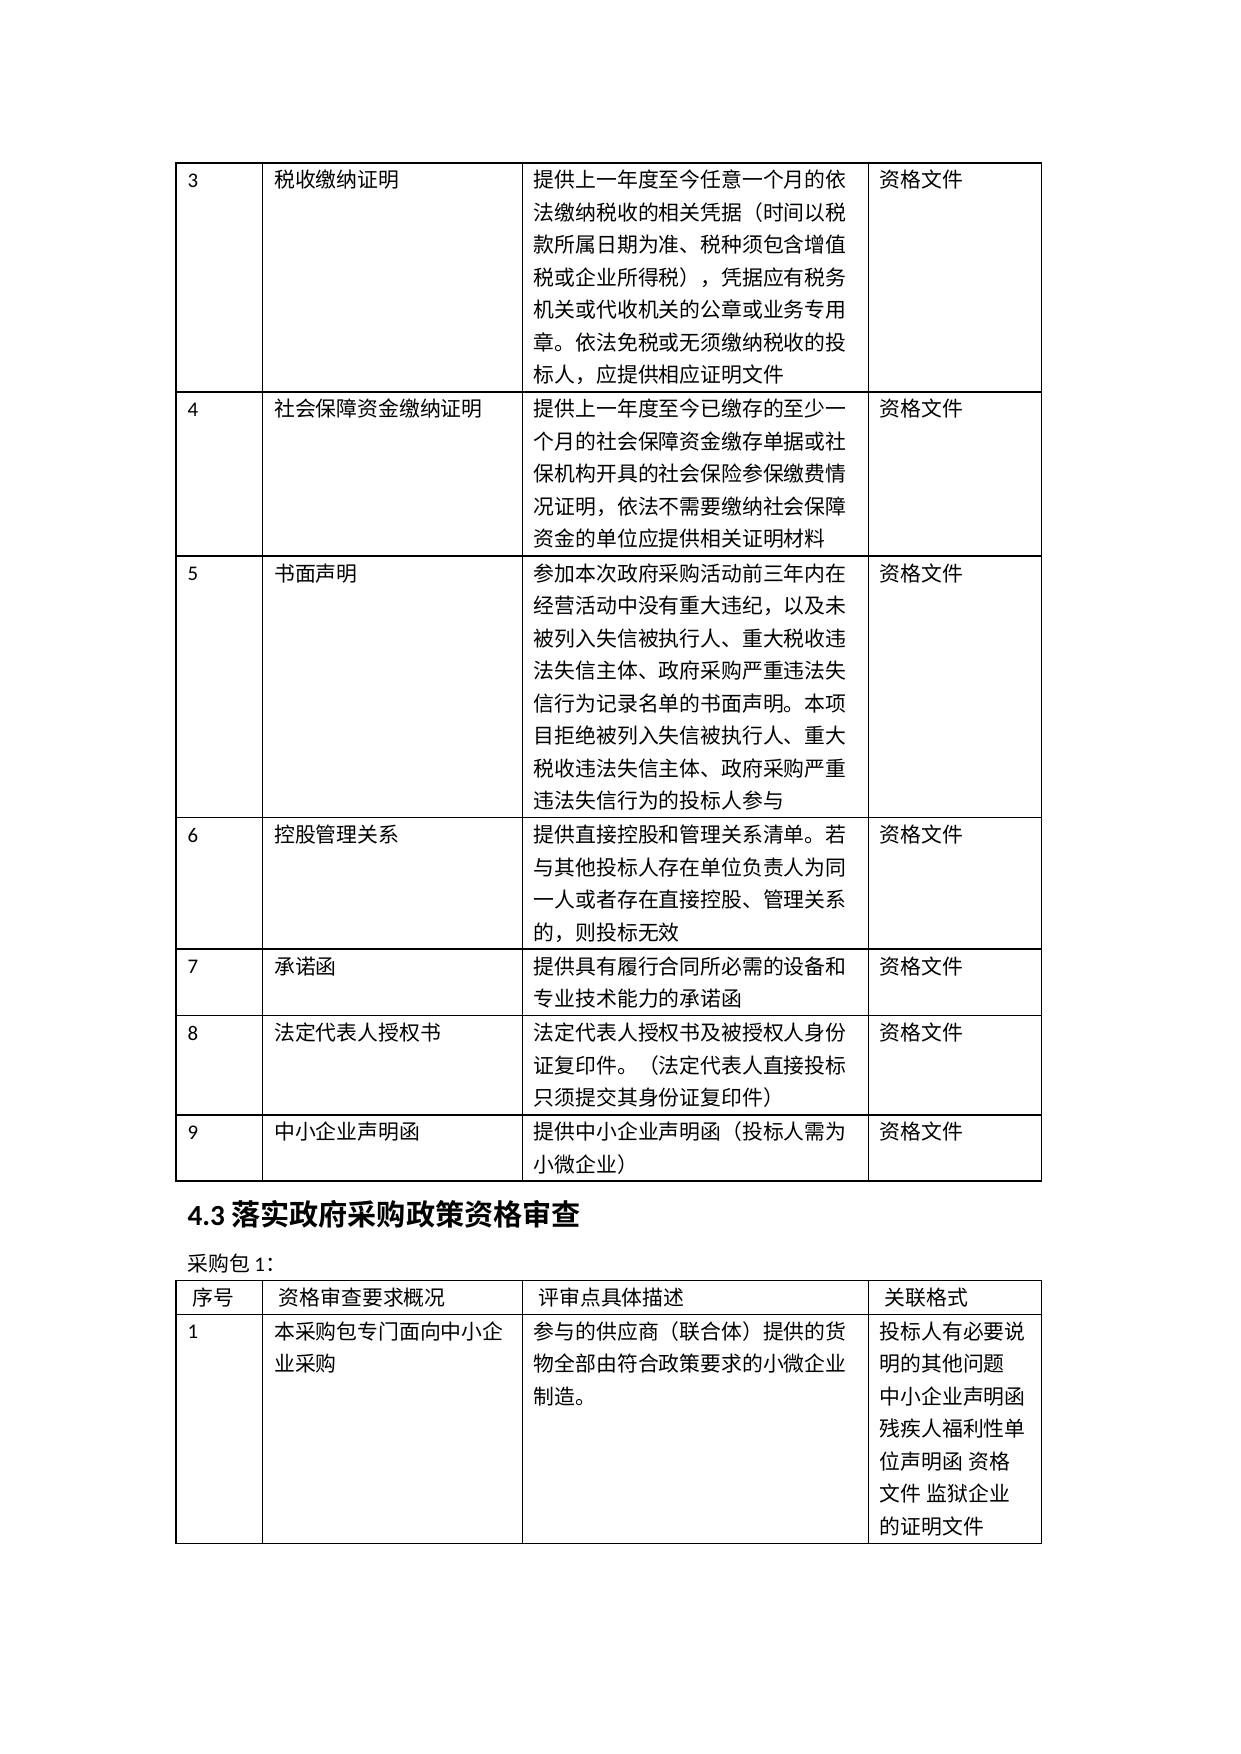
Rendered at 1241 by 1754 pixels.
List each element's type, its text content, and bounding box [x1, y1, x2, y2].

table_cell 8 [177, 1016, 262, 1114]
table_cell 资格文件 [869, 1116, 1041, 1180]
table_cell 提供直接控股和管理关系清单。若与其他投标人存在单位负责人为同一人或者存在直接控股、管理关系的，则投标无效 [523, 818, 868, 948]
table_cell 控股管理关系 [263, 818, 522, 948]
table_cell 税收缴纳证明 [263, 164, 522, 391]
table_cell 5 [177, 557, 262, 817]
table_cell 本采购包专门面向中小企业采购 [263, 1315, 522, 1543]
table_cell 资格文件 [869, 393, 1041, 555]
table_cell 法定代表人授权书及被授权人身份证复印件。（法定代表人直接投标只须提交其身份证复印件） [523, 1016, 868, 1114]
table_header 序号 [177, 1281, 262, 1313]
table_cell 提供上一年度至今已缴存的至少一个月的社会保障资金缴存单据或社保机构开具的社会保险参保缴费情况证明，依法不需要缴纳社会保障资金的单位应提供相关证明材料 [523, 393, 868, 555]
table_cell 提供中小企业声明函（投标人需为小微企业） [523, 1116, 868, 1180]
table_cell 1 [177, 1315, 262, 1543]
table_cell 资格文件 [869, 164, 1041, 391]
table_cell 中小企业声明函 [263, 1116, 522, 1180]
table_cell 参加本次政府采购活动前三年内在经营活动中没有重大违纪，以及未被列入失信被执行人、重大税收违法失信主体、政府采购严重违法失信行为记录名单的书面声明。本项目拒绝被列入失信被执行人、重大税收违法失信主体、政府采购严重违法失信行为的投标人参与 [523, 557, 868, 817]
table_header 关联格式 [869, 1281, 1041, 1313]
table_cell 资格文件 [869, 557, 1041, 817]
table_cell 3 [177, 164, 262, 391]
table_cell 投标人有必要说明的其他问题 中小企业声明函 残疾人福利性单位声明函 资格文件 监狱企业的证明文件 [869, 1315, 1041, 1543]
table_header 评审点具体描述 [523, 1281, 868, 1313]
table_cell 提供具有履行合同所必需的设备和专业技术能力的承诺函 [523, 950, 868, 1015]
table_cell 9 [177, 1116, 262, 1180]
table_cell 参与的供应商（联合体）提供的货物全部由符合政策要求的小微企业制造。 [523, 1315, 868, 1543]
table_cell 7 [177, 950, 262, 1015]
text 4.3落实政府采购政策资格审查 [187, 1182, 1053, 1247]
table_cell 4 [177, 393, 262, 555]
table_cell 提供上一年度至今任意一个月的依法缴纳税收的相关凭据（时间以税款所属日期为准、税种须包含增值税或企业所得税），凭据应有税务机关或代收机关的公章或业务专用章。依法免税或无须缴纳税收的投标人，应提供相应证明文件 [523, 164, 868, 391]
table_cell 资格文件 [869, 950, 1041, 1015]
table_cell 资格文件 [869, 1016, 1041, 1114]
table_cell 6 [177, 818, 262, 948]
table_cell 资格文件 [869, 818, 1041, 948]
table_header 资格审查要求概况 [263, 1281, 522, 1313]
table_cell 书面声明 [263, 557, 522, 817]
table_cell 法定代表人授权书 [263, 1016, 522, 1114]
table_cell 承诺函 [263, 950, 522, 1015]
text 采购包1： [187, 1247, 1053, 1279]
table_cell 社会保障资金缴纳证明 [263, 393, 522, 555]
